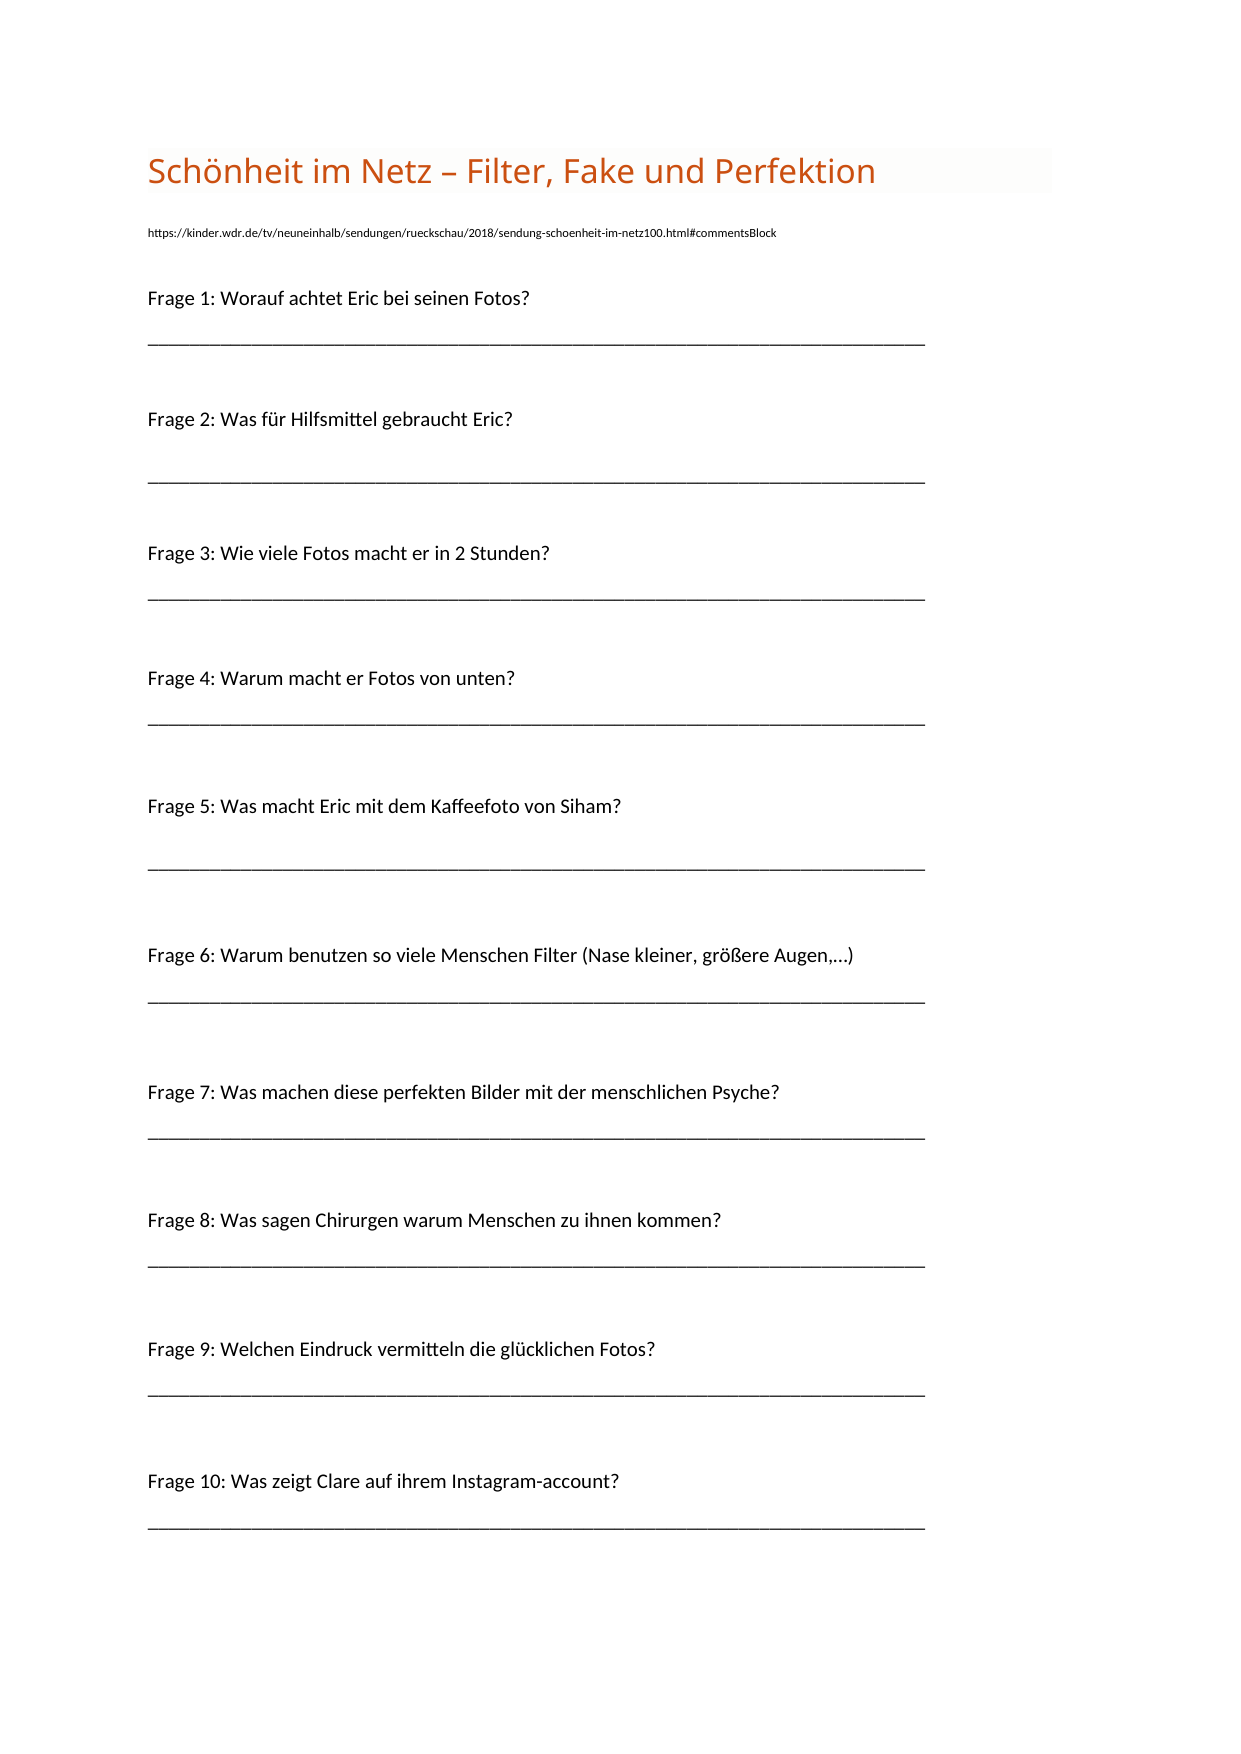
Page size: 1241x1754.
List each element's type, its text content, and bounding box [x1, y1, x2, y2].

text Frage 4: Warum macht er Fotos von unten? ___________________________________________________________________________ [148, 665, 1093, 728]
text Frage 5: Was macht Eric mit dem Kaffeefoto von Siham? [148, 793, 1093, 819]
text ___________________________________________________________________________ [148, 848, 1093, 874]
text Frage 6: Warum benutzen so viele Menschen Filter (Nase kleiner, größere Augen,…) ___________________________________________________________________________ [148, 943, 1093, 1006]
text Frage 3: Wie viele Fotos macht er in 2 Stunden? ___________________________________________________________________________ [148, 540, 1093, 603]
text Frage 2: Was für Hilfsmittel gebraucht Eric? [148, 406, 1093, 431]
text https://kinder.wdr.de/tv/neuneinhalb/sendungen/rueckschau/2018/sendung-schoenheit-im-netz100.html#commentsBlock [148, 225, 1093, 240]
text Schönheit im Netz – Filter, Fake und Perfektion [148, 148, 1052, 193]
text Frage 10: Was zeigt Clare auf ihrem Instagram-account? ___________________________________________________________________________ [148, 1469, 1093, 1532]
text Frage 9: Welchen Eindruck vermitteln die glücklichen Fotos? ___________________________________________________________________________ [148, 1336, 1093, 1400]
text Frage 7: Was machen diese perfekten Bilder mit der menschlichen Psyche? ___________________________________________________________________________ [148, 1079, 1093, 1142]
text Frage 8: Was sagen Chirurgen warum Menschen zu ihnen kommen? ___________________________________________________________________________ [148, 1207, 1093, 1271]
text Frage 1: Worauf achtet Eric bei seinen Fotos? ___________________________________________________________________________ [148, 285, 1093, 349]
text ___________________________________________________________________________ [148, 461, 1093, 486]
